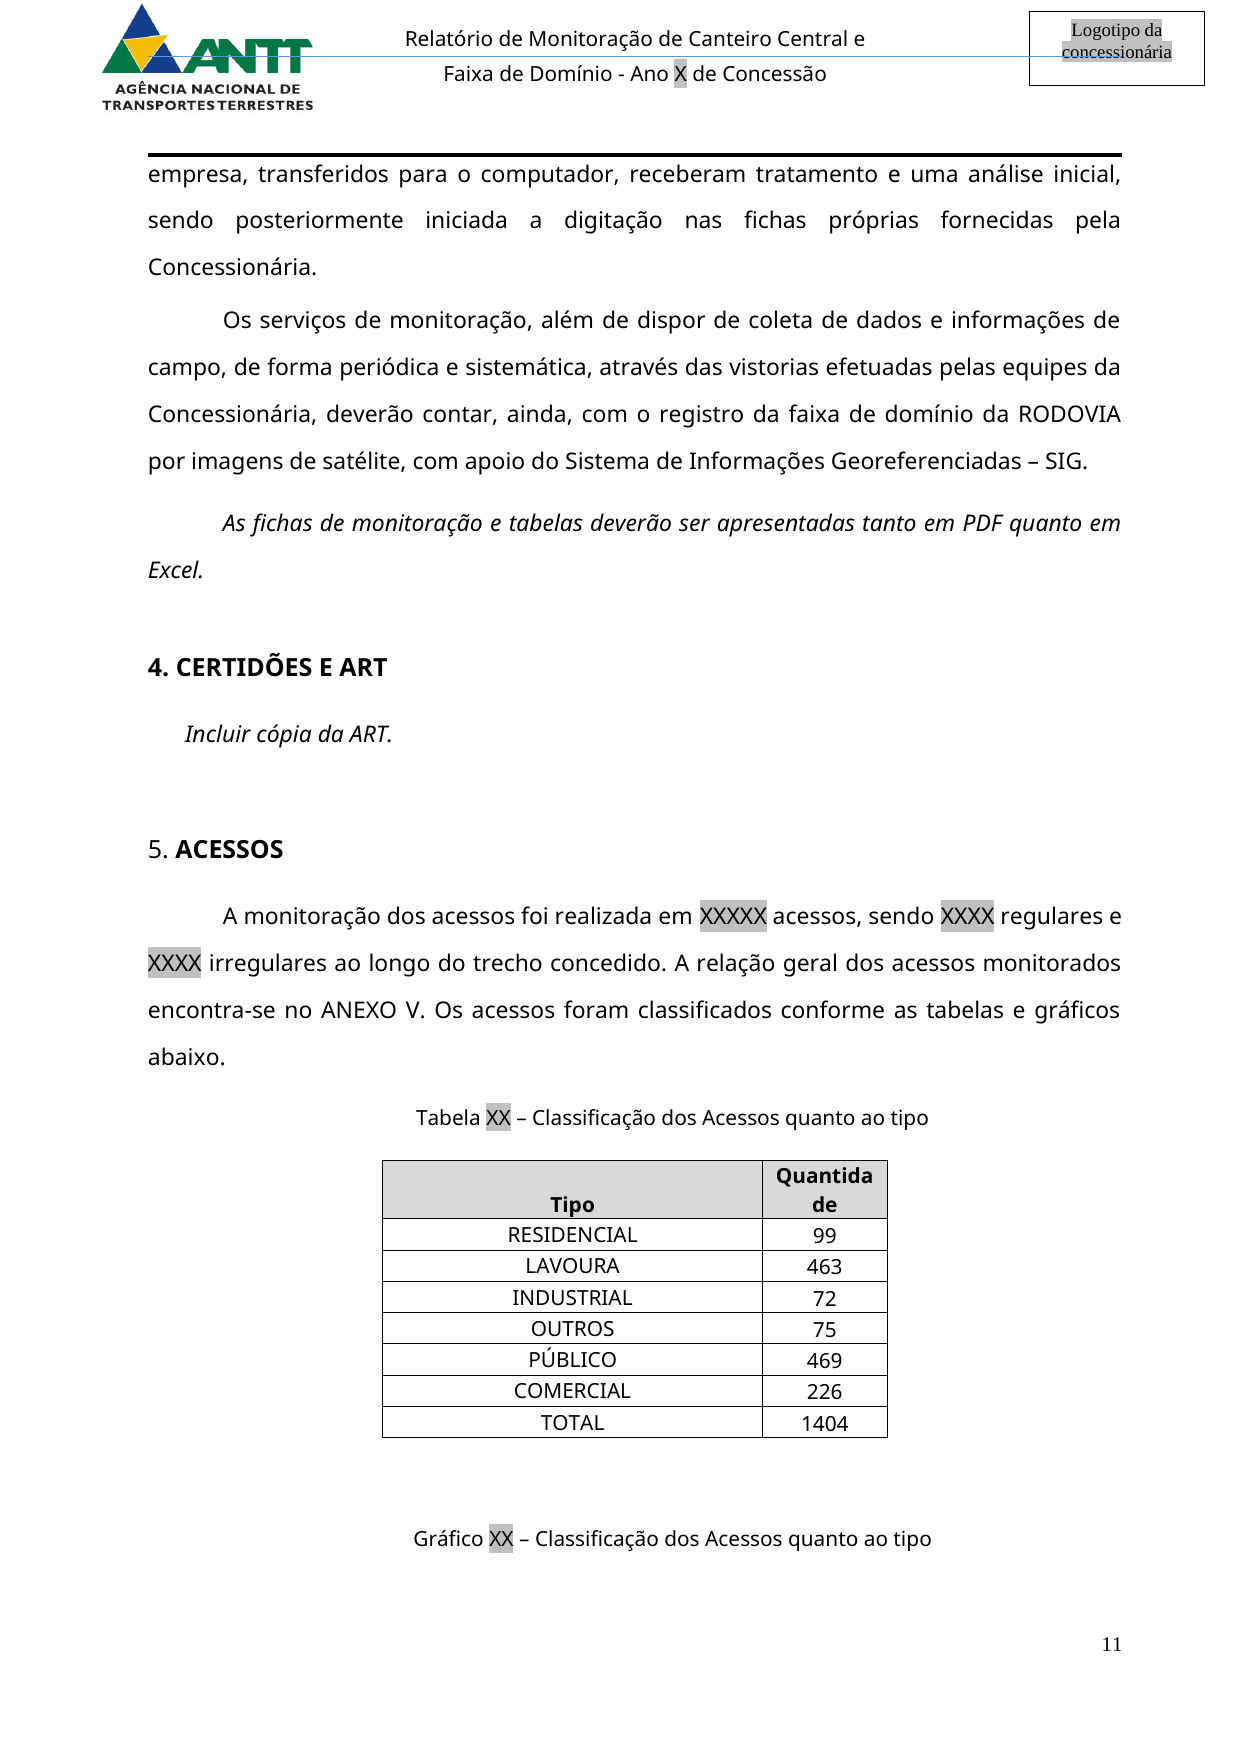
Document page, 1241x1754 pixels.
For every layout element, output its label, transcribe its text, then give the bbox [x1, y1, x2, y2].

table_cell LAVOURA [383, 1251, 762, 1281]
table_cell RESIDENCIAL [383, 1219, 762, 1249]
table_cell TOTAL [383, 1407, 762, 1437]
table_header Quantidade [763, 1161, 887, 1218]
text Incluir cópia da ART. [148, 718, 1122, 749]
table_cell 99 [763, 1219, 887, 1249]
text Tabela XX – Classificação dos Acessos quanto ao tipo [148, 1103, 486, 1131]
table_cell 469 [763, 1344, 887, 1374]
text Tabela XX – Classificação dos Acessos quanto ao tipo [511, 1103, 1122, 1131]
list 5. ACESSOS [148, 832, 1122, 866]
table_cell 463 [763, 1251, 887, 1281]
table_cell OUTROS [383, 1313, 762, 1343]
text Gráfico XX – Classificação dos Acessos quanto ao tipo [513, 1524, 1122, 1553]
text A monitoração dos acessos foi realizada em XXXXX acessos, sendo XXXX regulares e XXXX irregulares ao longo do trecho concedido. A relação geral dos acessos monitorados encontra-se no ANEXO V. Os acessos foram classificados conforme as tabelas e gráficos abaixo. [148, 900, 1122, 1072]
table_cell 1404 [763, 1407, 887, 1437]
picture [98, 0, 317, 115]
text Gráfico XX – Classificação dos Acessos quanto ao tipo [148, 1524, 489, 1553]
table_cell 72 [763, 1282, 887, 1312]
table_cell INDUSTRIAL [383, 1282, 762, 1312]
text Os serviços de monitoração, além de dispor de coleta de dados e informações de campo, de forma periódica e sistemática, através das vistorias efetuadas pelas equipes da Concessionária, deverão contar, ainda, com o registro da faixa de domínio da RODOVIA por imagens de satélite, com apoio do Sistema de Informações Georeferenciadas – SIG. [148, 304, 1122, 476]
table_header Tipo [383, 1161, 762, 1218]
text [148, 157, 1122, 282]
table_cell COMERCIAL [383, 1376, 762, 1406]
text 4. CERTIDÕES E ART [148, 650, 1122, 684]
text As fichas de monitoração e tabelas deverão ser apresentadas tanto em PDF quanto em Excel. [148, 507, 1122, 585]
table_cell PÚBLICO [383, 1344, 762, 1374]
table_cell 75 [763, 1313, 887, 1343]
table_cell 226 [763, 1376, 887, 1406]
